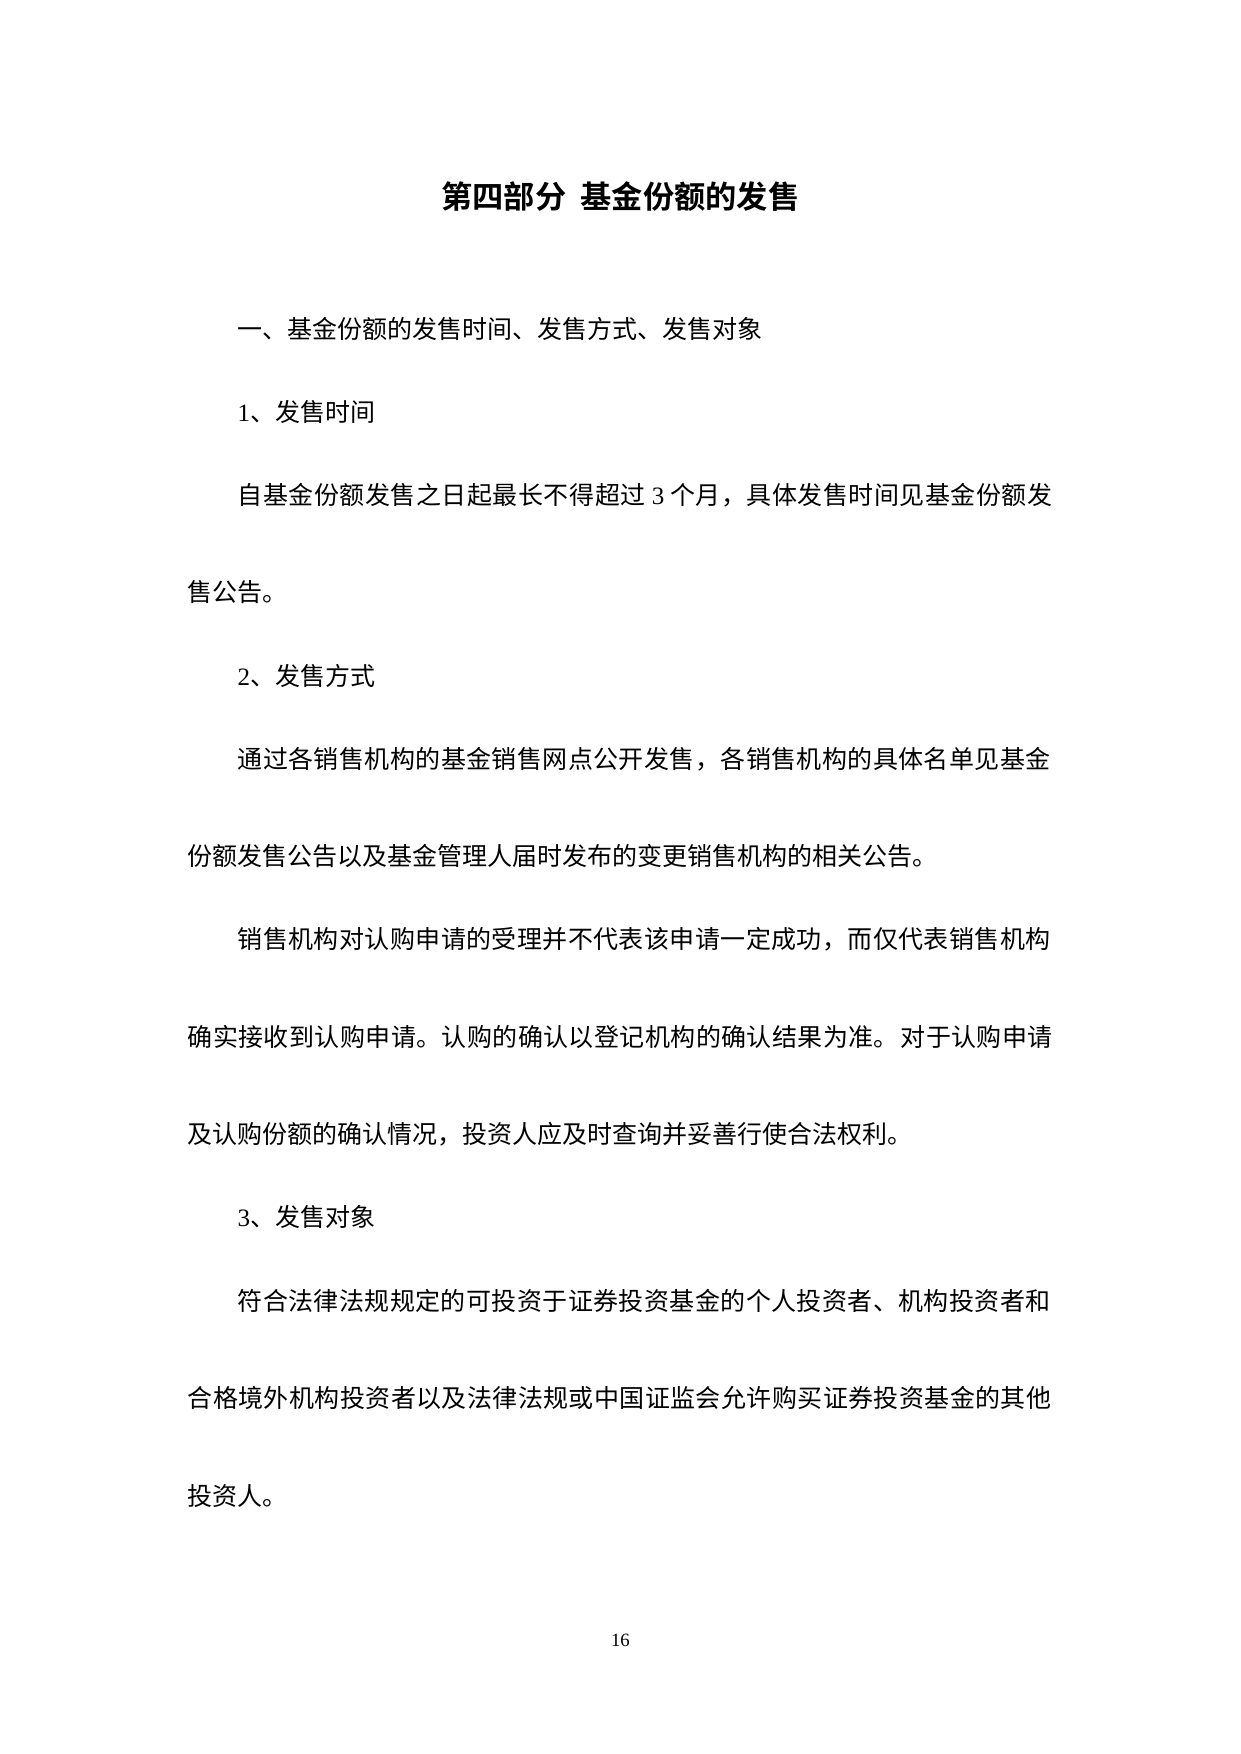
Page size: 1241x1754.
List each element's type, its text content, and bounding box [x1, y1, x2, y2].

text 一、基金份额的发售时间、发售方式、发售对象 [187, 295, 1053, 360]
subtitle 第四部分 基金份额的发售 [187, 162, 1053, 227]
text 1、发售时间 [187, 378, 1053, 443]
text 自基金份额发售之日起最长不得超过3个月，具体发售时间见基金份额发售公告。 [187, 461, 1053, 623]
text 3、发售对象 [187, 1183, 1053, 1248]
text 符合法律法规规定的可投资于证券投资基金的个人投资者、机构投资者和合格境外机构投资者以及法律法规或中国证监会允许购买证券投资基金的其他投资人。 [187, 1267, 1053, 1527]
text 通过各销售机构的基金销售网点公开发售，各销售机构的具体名单见基金份额发售公告以及基金管理人届时发布的变更销售机构的相关公告。 [187, 725, 1053, 887]
text 销售机构对认购申请的受理并不代表该申请一定成功，而仅代表销售机构确实接收到认购申请。认购的确认以登记机构的确认结果为准。对于认购申请及认购份额的确认情况，投资人应及时查询并妥善行使合法权利。 [187, 905, 1053, 1165]
text 2、发售方式 [187, 642, 1053, 707]
